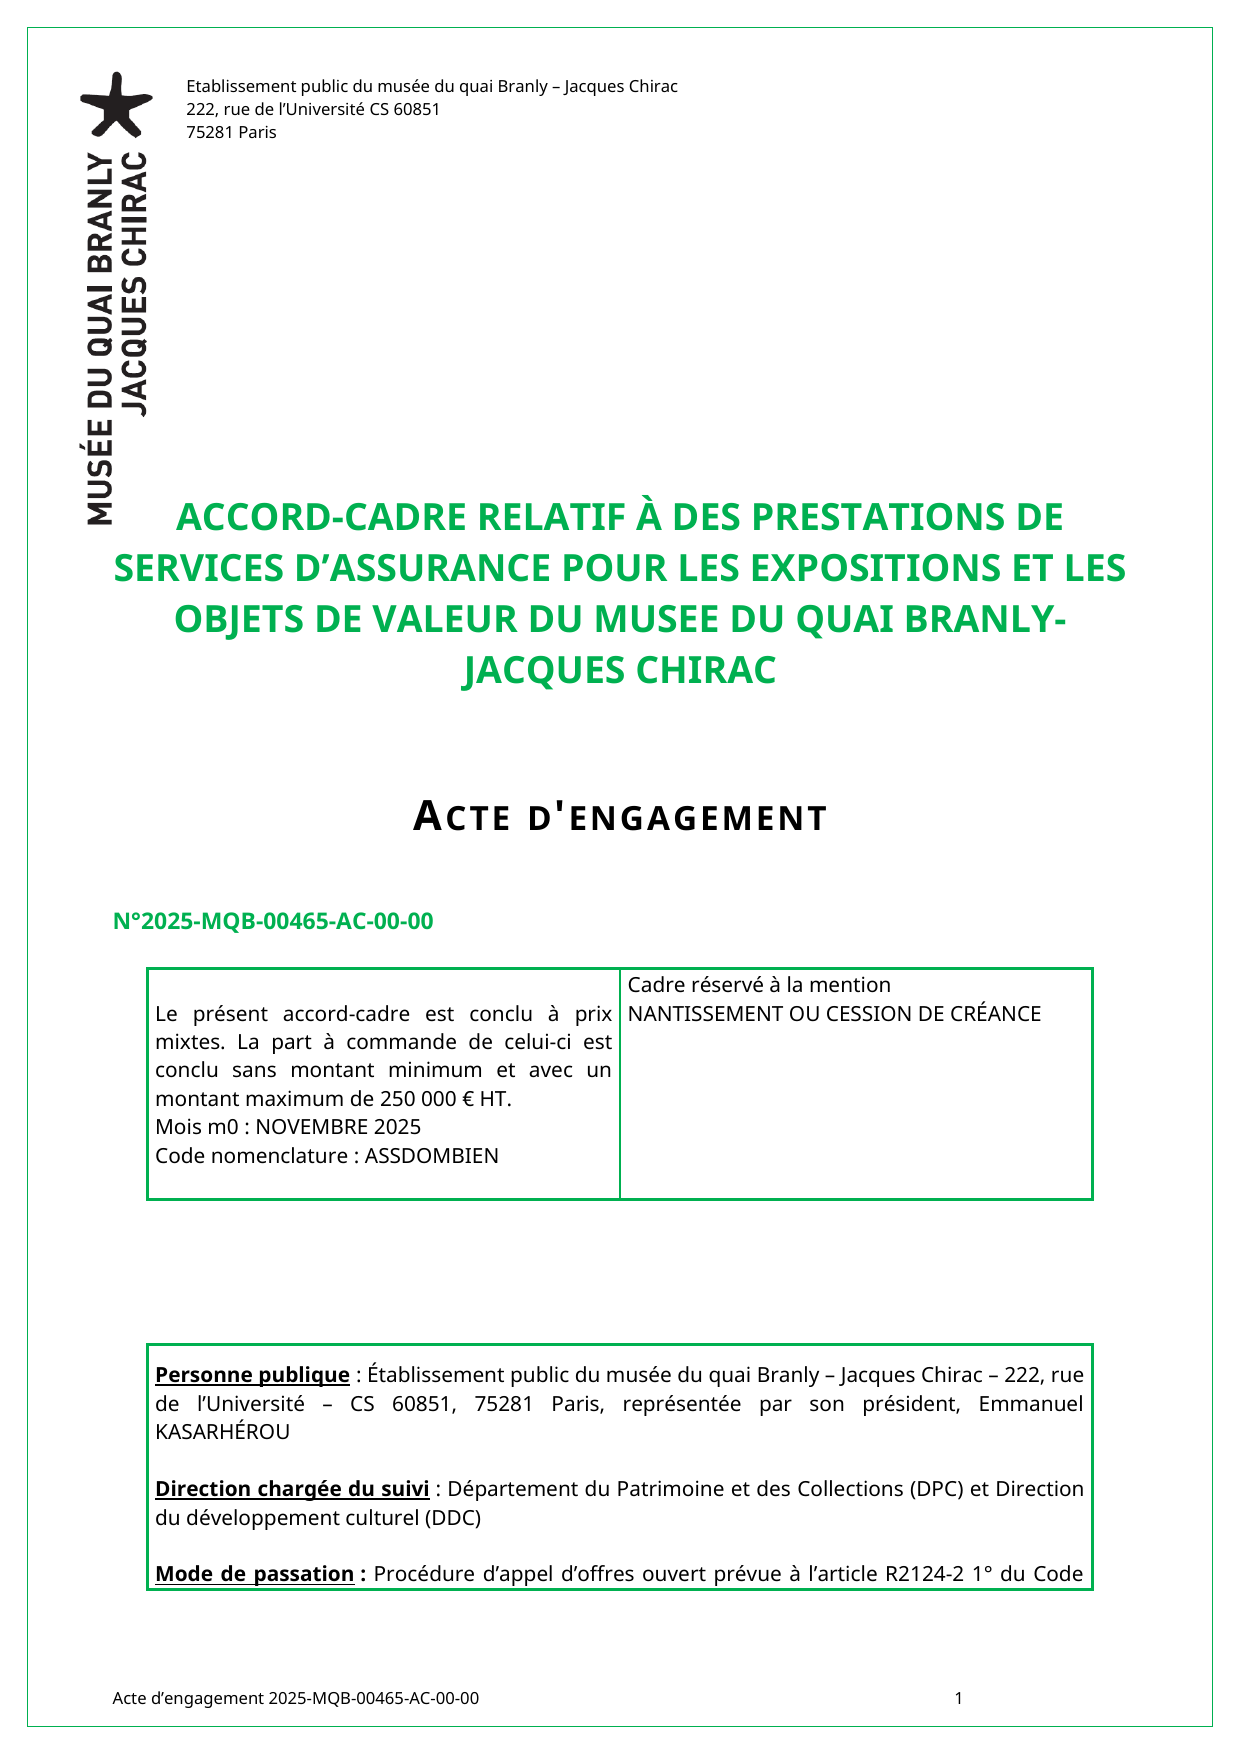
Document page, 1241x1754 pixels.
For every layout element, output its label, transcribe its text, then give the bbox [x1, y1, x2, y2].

table_header Le présent accord-cadre est conclu à prix mixtes. La part à commande de celui-ci est conclu sans montant minimum et avec un montant maximum de 250 000 € HT. Mois m0 : NOVEMBRE 2025 Code nomenclature : ASSDOMBIEN [149, 970, 619, 1198]
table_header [149, 1346, 1091, 1588]
text N°2025-MQB-00465-AC-00-00 [112, 905, 1128, 936]
table_header Cadre réservé à la mention NANTISSEMENT OU CESSION DE CRÉANCE [621, 970, 1091, 1198]
text ACCORD-CADRE RELATIF À DES PRESTATIONS DE SERVICES D’ASSURANCE POUR LES EXPOSITIONS ET LES OBJETS DE VALEUR DU MUSEE DU QUAI BRANLY-JACQUES CHIRAC [112, 490, 1128, 694]
text Acte d'engagement [112, 785, 1128, 842]
